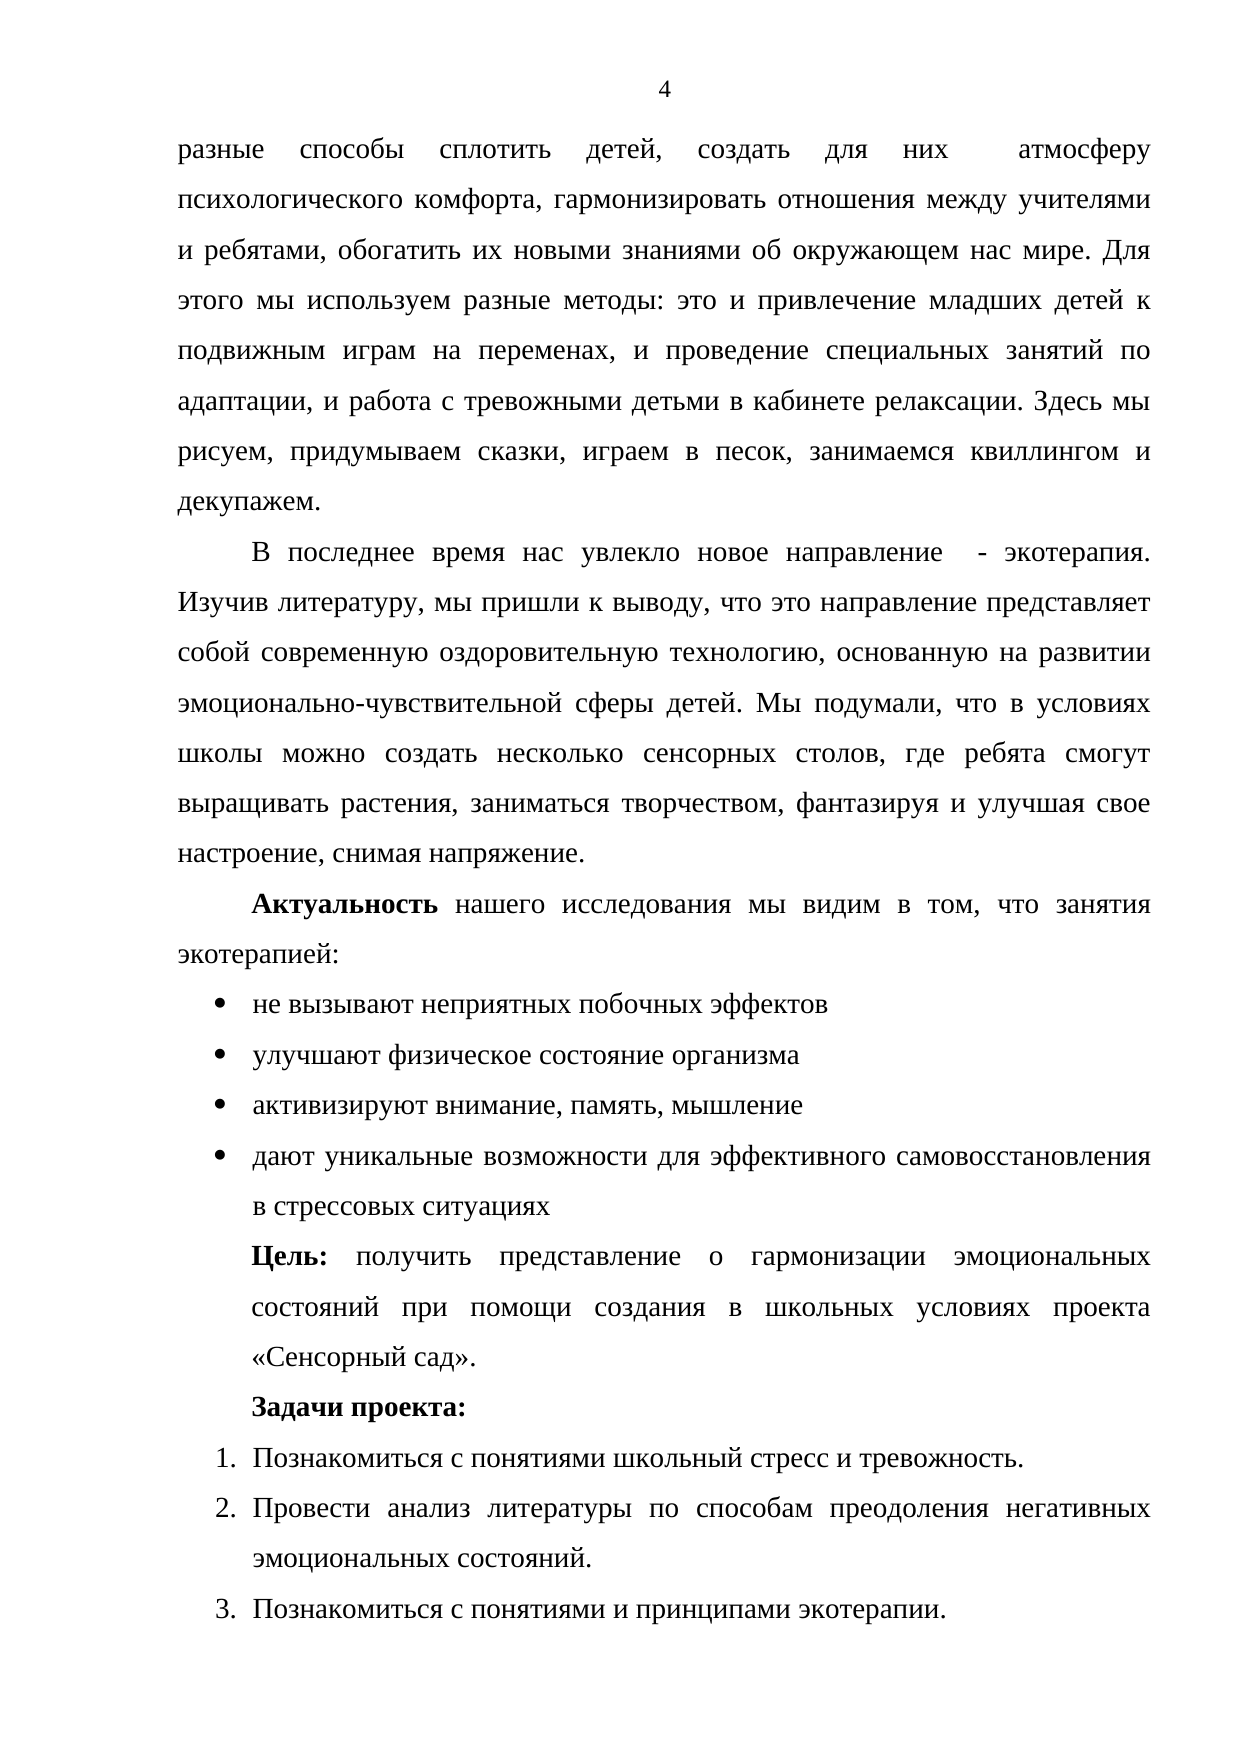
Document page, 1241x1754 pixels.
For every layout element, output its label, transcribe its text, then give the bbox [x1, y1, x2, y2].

list активизируют внимание, память, мышление [215, 1087, 1152, 1121]
text Актуальность нашего исследования мы видим в том, что занятия экотерапией: [177, 886, 1152, 970]
list улучшают физическое состояние организма [215, 1037, 1152, 1071]
text Цель: получить представление о гармонизации эмоциональных состояний при помощи создания в школьных условиях проекта «Сенсорный сад». [251, 1238, 1152, 1373]
list не вызывают неприятных побочных эффектов [215, 987, 1152, 1020]
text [177, 131, 1152, 517]
list Познакомиться с понятиями и принципами экотерапии. [215, 1591, 1152, 1624]
list дают уникальные возможности для эффективного самовосстановления в стрессовых ситуациях [215, 1138, 1152, 1222]
text В последнее время нас увлекло новое направление - экотерапия. Изучив литературу, мы пришли к выводу, что это направление представляет собой современную оздоровительную технологию, основанную на развитии эмоционально-чувствительной сферы детей. Мы подумали, что в условиях школы можно создать несколько сенсорных столов, где ребята смогут выращивать растения, заниматься творчеством, фантазируя и улучшая свое настроение, снимая напряжение. [177, 534, 1152, 869]
list Провести анализ литературы по способам преодоления негативных эмоциональных состояний. [215, 1490, 1152, 1574]
text Задачи проекта: [251, 1389, 1152, 1423]
list Познакомиться с понятиями школьный стресс и тревожность. [215, 1440, 1152, 1473]
